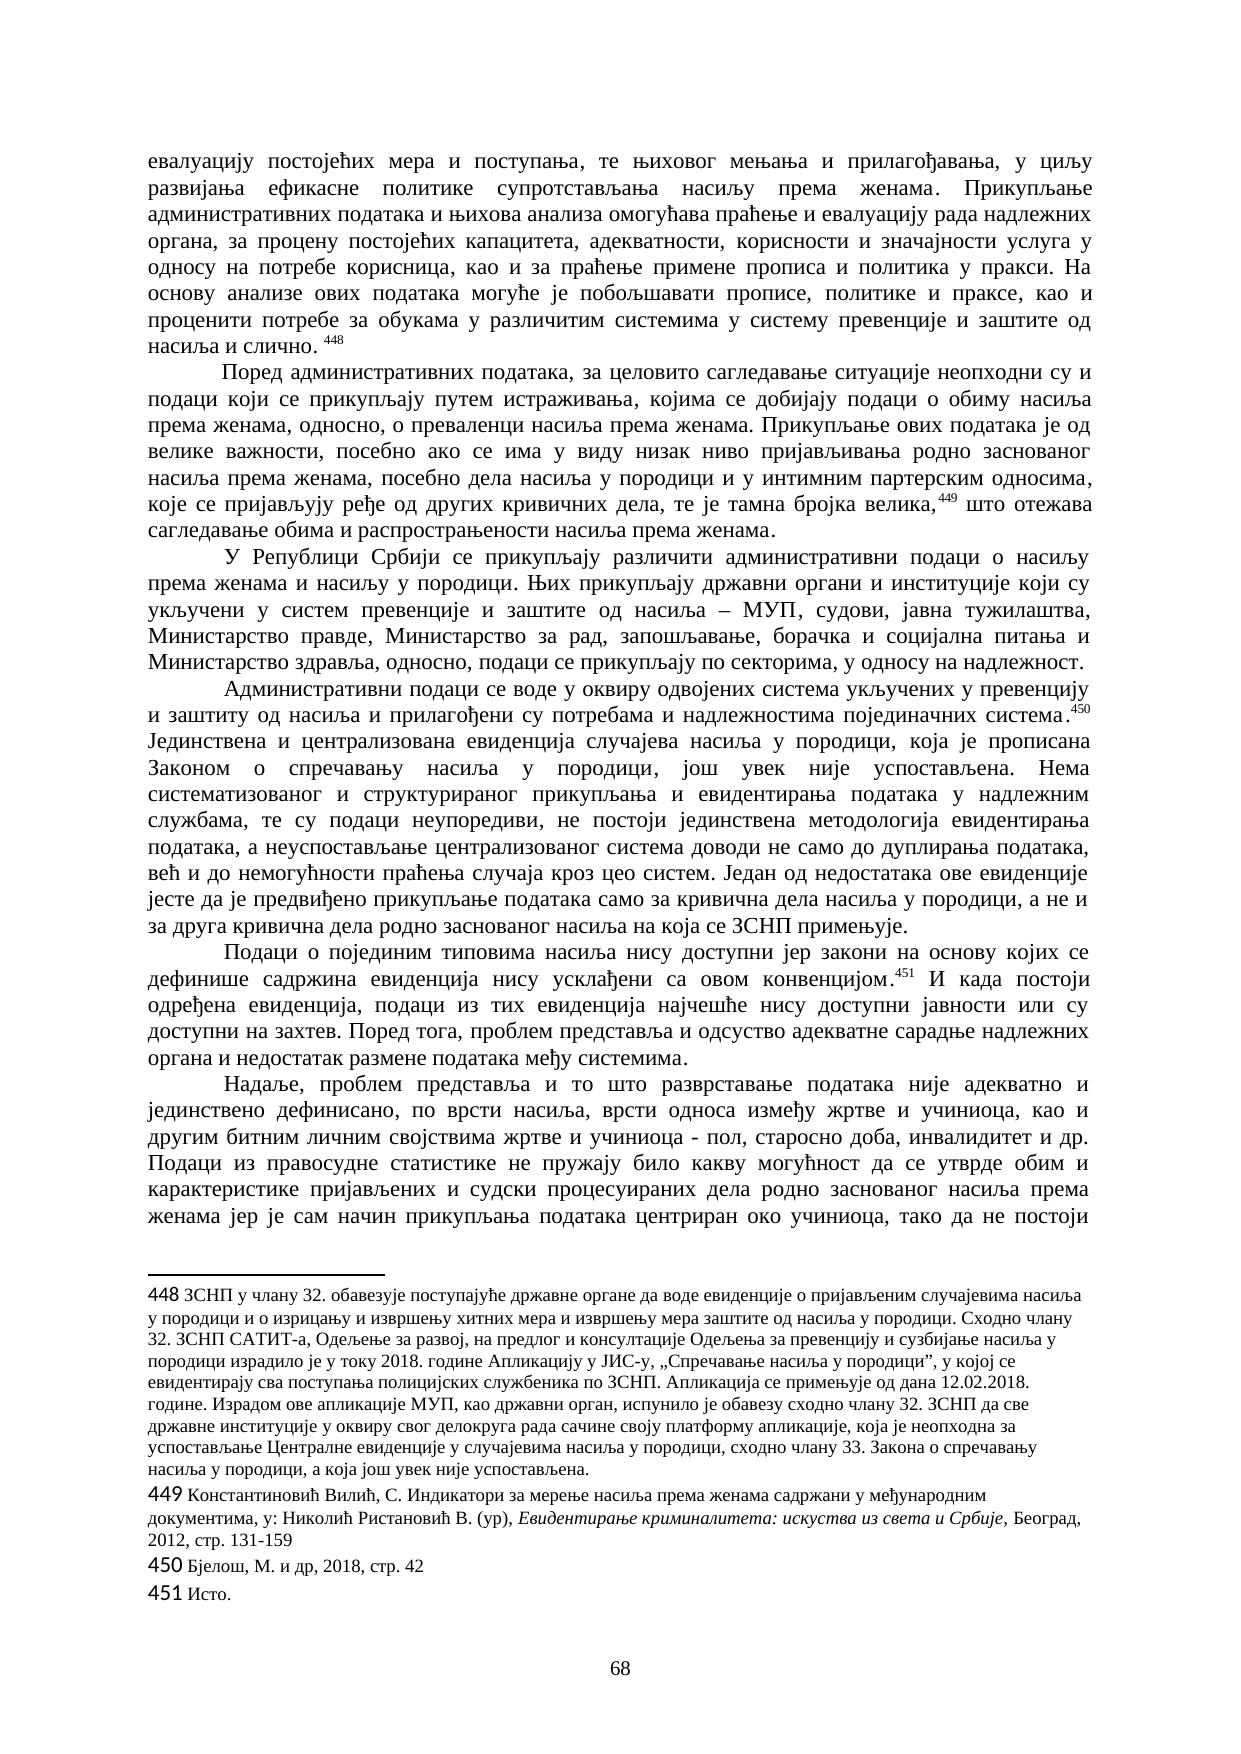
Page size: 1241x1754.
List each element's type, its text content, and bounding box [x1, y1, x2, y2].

text Подаци о појединим типовима насиља нису доступни јер закони на основу којих се дефинише садржина евиденција нису усклађени са овом конвенцијом. И када постоји одређена евиденција, подаци из тих евиденција најчешће нису доступни јавности или су доступни на захтев. Поред тога, проблем представља и одсуство адекватне сарадње надлежних органа и недостатак размене података међу системима. [148, 938, 1091, 1070]
text У Републици Србији се прикупљају различити административни подаци о насиљу према женама и насиљу у породици. Њих прикупљају државни органи и институције који су укључени у систем превенције и заштите од насиља – МУП, судови, јавна тужилаштва, Министарство правде, Министарство за рад, запошљавање, борачка и социјална питања и Министарство здравља, односно, подаци се прикупљају по секторима, у односу на надлежност. [148, 543, 1091, 675]
text Административни подаци се воде у оквиру одвојених система укључених у превенцију и заштиту од насиља и прилагођени су потребама и надлежностима појединачних система. Јединствена и централизована евиденција случајева насиља у породици, која је прописана Законом о спречавању насиља у породици, још увек није успостављена. Нема систематизованог и структурираног прикупљања и евидентирања података у надлежним службама, те су подаци неупоредиви, не постоји јединствена методологија евидентирања података, а неуспостављање централизованог система доводи не само до дуплирања података, већ и до немогућности праћења случаја кроз цео систем. Један од недостатака ове евиденције јесте да је предвиђено прикупљање података само за кривична дела насиља у породици, а не и за друга кривична дела родно заснованог насиља на која се ЗСНП примењује. [148, 675, 1091, 938]
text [148, 148, 1093, 358]
text Поред административних података, за целовито сагледавање ситуације неопходни су и подаци који се прикупљају путем истраживања, којима се добијају подаци о обиму насиља према женама, односно, о преваленци насиља према женама. Прикупљање ових података је од велике важности, посебно ако се има у виду низак ниво пријављивања родно заснованог насиља према женама, посебно дела насиља у породици и у интимним партерским односима, које се пријављују ређе од других кривичних дела, те је тамна бројка велика, што отежава сагледавање обима и распрострањености насиља према женама. [148, 358, 1093, 543]
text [148, 1070, 1091, 1228]
